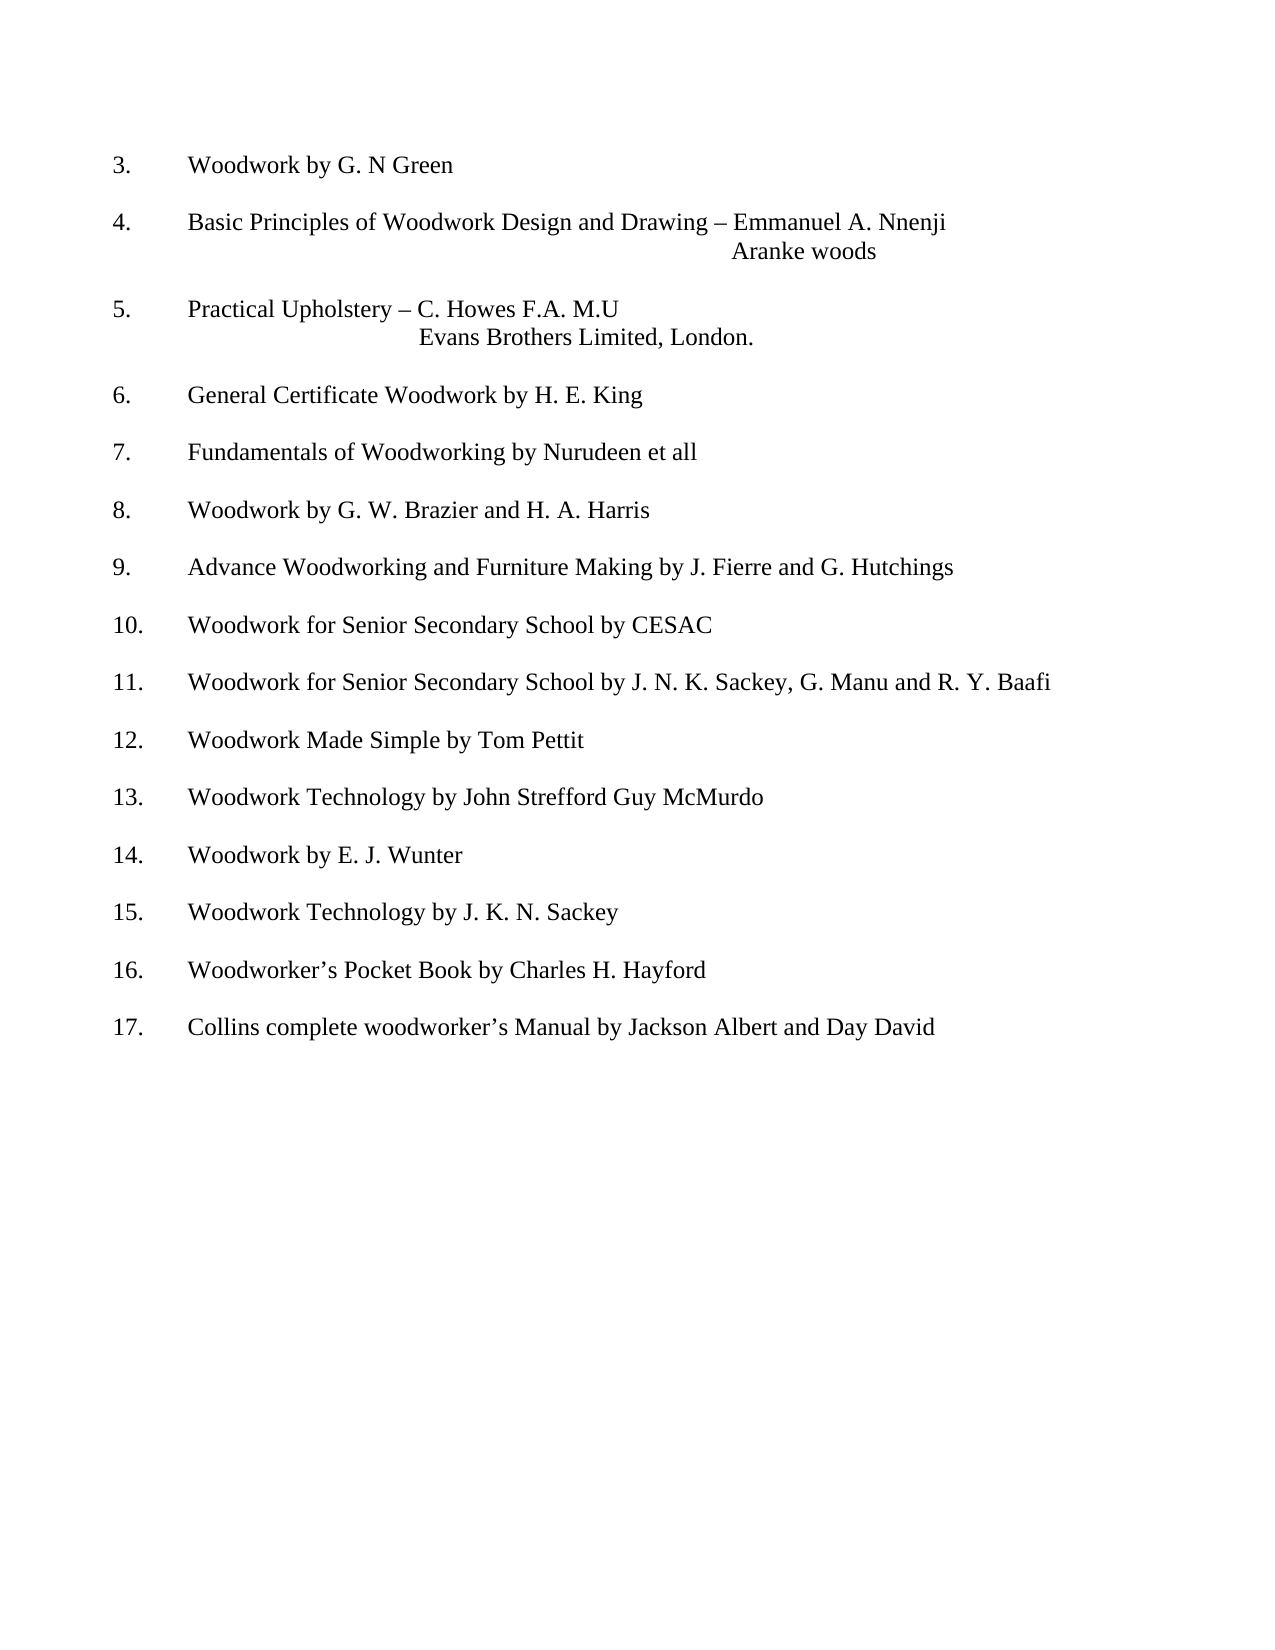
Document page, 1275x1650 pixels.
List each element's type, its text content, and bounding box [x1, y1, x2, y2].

text 16. Woodworker’s Pocket Book by Charles H. Hayford [112, 955, 1162, 984]
text 7. Fundamentals of Woodworking by Nurudeen et all [112, 437, 1162, 466]
text 5. Practical Upholstery – C. Howes F.A. M.U [112, 294, 1162, 322]
text 13. Woodwork Technology by John Strefford Guy McMurdo [112, 782, 1162, 811]
text 11. Woodwork for Senior Secondary School by J. N. K. Sackey, G. Manu and R. Y. Baafi [112, 667, 1162, 696]
text 15. Woodwork Technology by J. K. N. Sackey [112, 897, 1162, 926]
text 14. Woodwork by E. J. Wunter [112, 840, 1162, 869]
text 4. Basic Principles of Woodwork Design and Drawing – Emmanuel A. Nnenji [112, 207, 1162, 236]
text 17. Collins complete woodworker’s Manual by Jackson Albert and Day David [112, 1012, 1162, 1041]
text Aranke woods [112, 236, 1162, 265]
text 3. Woodwork by G. N Green [112, 150, 1162, 179]
text Evans Brothers Limited, . [112, 322, 1162, 351]
text 8. Woodwork by G. W. Brazier and H. A. Harris [112, 495, 1162, 524]
text 6. General Certificate Woodwork by H. E. King [112, 380, 1162, 409]
text 12. Woodwork Made Simple by Tom Pettit [112, 725, 1162, 754]
text 9. Advance Woodworking and Furniture Making by J. Fierre and G. Hutchings [112, 552, 1162, 581]
text 10. Woodwork for Senior Secondary School by CESAC [112, 610, 1162, 639]
